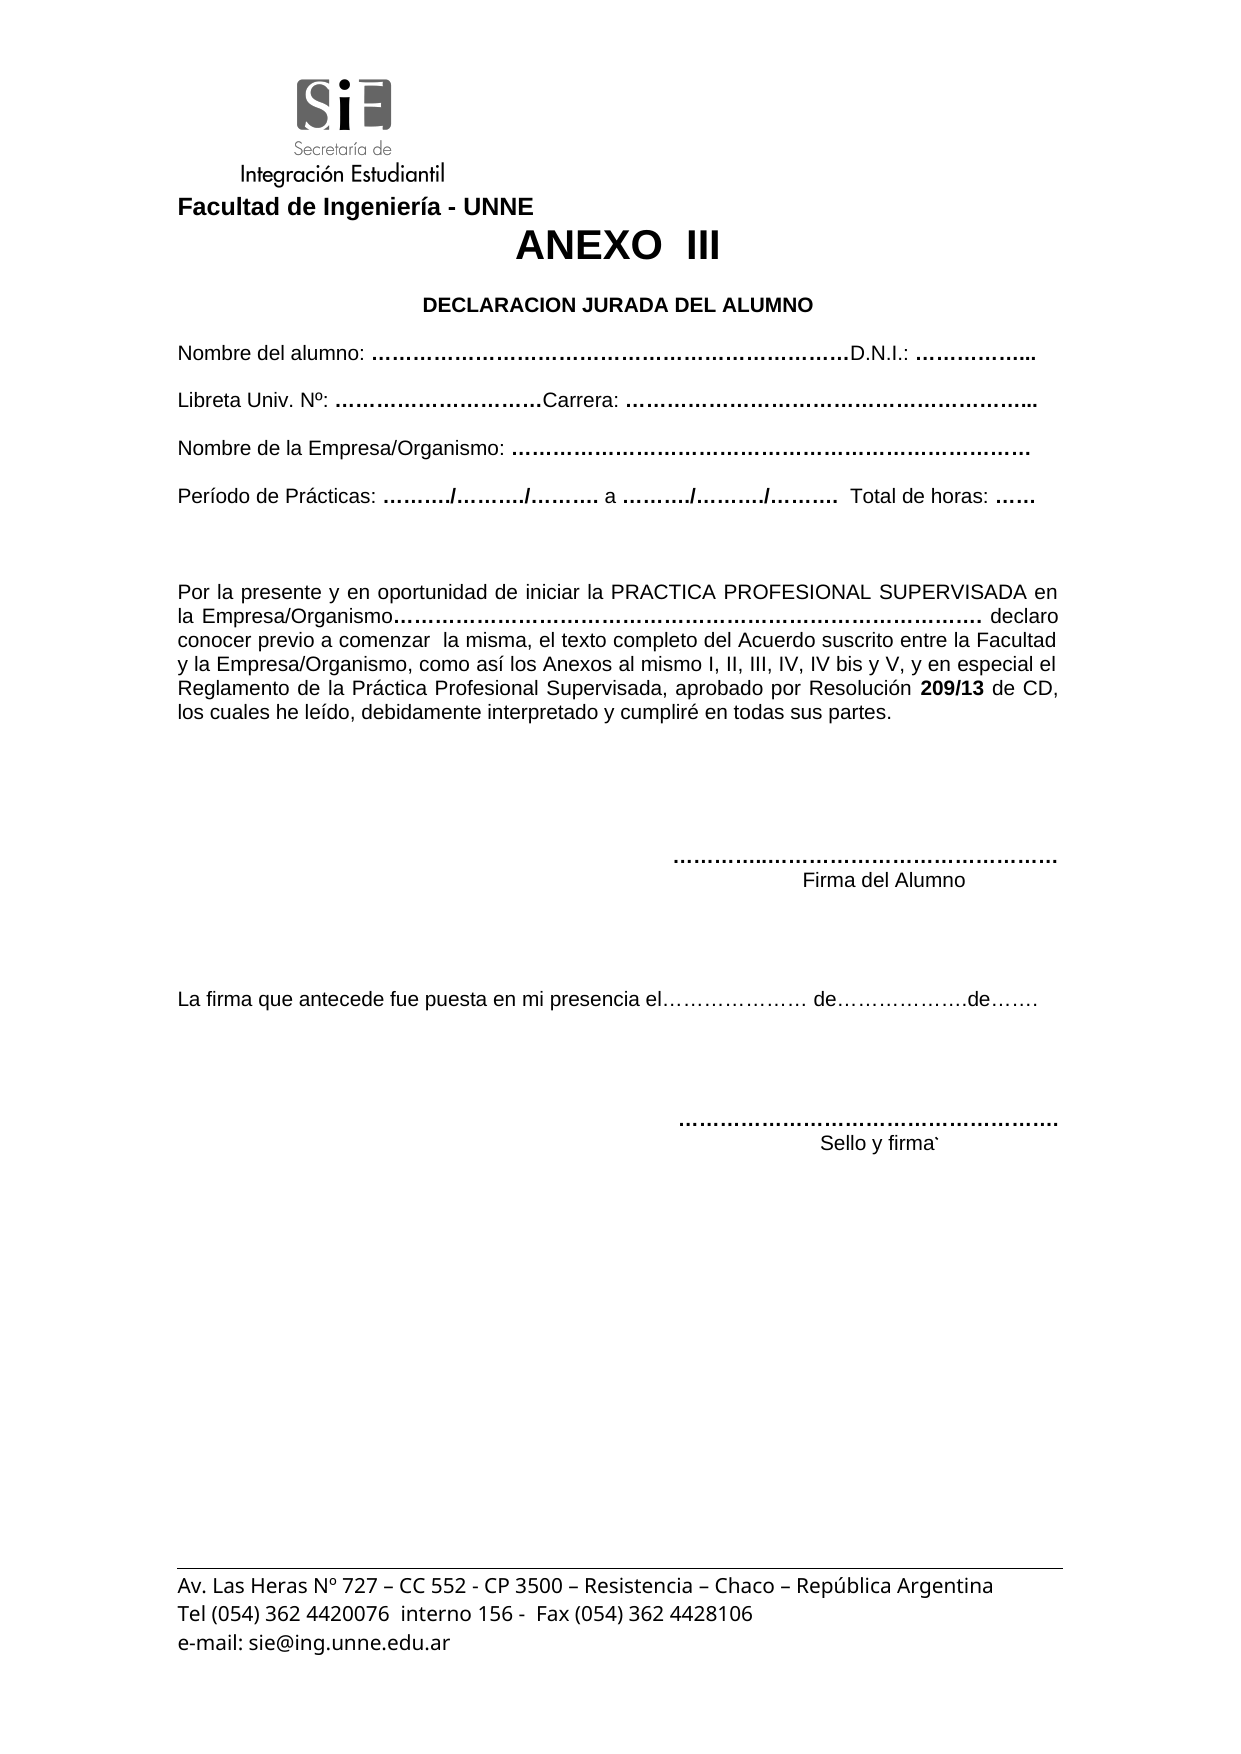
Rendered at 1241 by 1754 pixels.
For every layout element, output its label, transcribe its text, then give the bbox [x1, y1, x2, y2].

text …………..…………………………………… [177, 843, 1058, 867]
text Por la presente y en oportunidad de iniciar la PRACTICA PROFESIONAL SUPERVISADA en la Empresa/Organismo…………………………………………………………………………. declaro conocer previo a comenzar la misma, el texto completo del Acuerdo suscrito entre la Facultad y la Empresa/Organismo, como así los Anexos al mismo I, II, III, IV, IV bis y V, y en especial el Reglamento de la Práctica Profesional Supervisada, aprobado por Resolución 209/13 de CD, los cuales he leído, debidamente interpretado y cumpliré en todas sus partes. [177, 580, 1058, 724]
text DECLARACION JURADA DEL ALUMNO [177, 292, 1058, 316]
text ANEXO III [177, 221, 1058, 268]
text Sello y firma [177, 1131, 1017, 1155]
text Libreta Univ. Nº: …………………………Carrera: …………………………………………………... [177, 388, 1058, 412]
text Nombre de la Empresa/Organismo: ………………………………………………………………… [177, 436, 1058, 460]
text La firma que antecede fue puesta en mi presencia el………………… de……………….de……. [177, 987, 1058, 1011]
picture [234, 73, 451, 192]
text Período de Prácticas: ………./………./………. a ………./………./………. Total de horas: …… [177, 484, 1058, 508]
text Nombre del alumno: ……………………………………………………………D.N.I.: ……………... [177, 340, 1058, 364]
text Firma del Alumno [177, 867, 1058, 891]
text ………………………………………………. [177, 1107, 1058, 1131]
